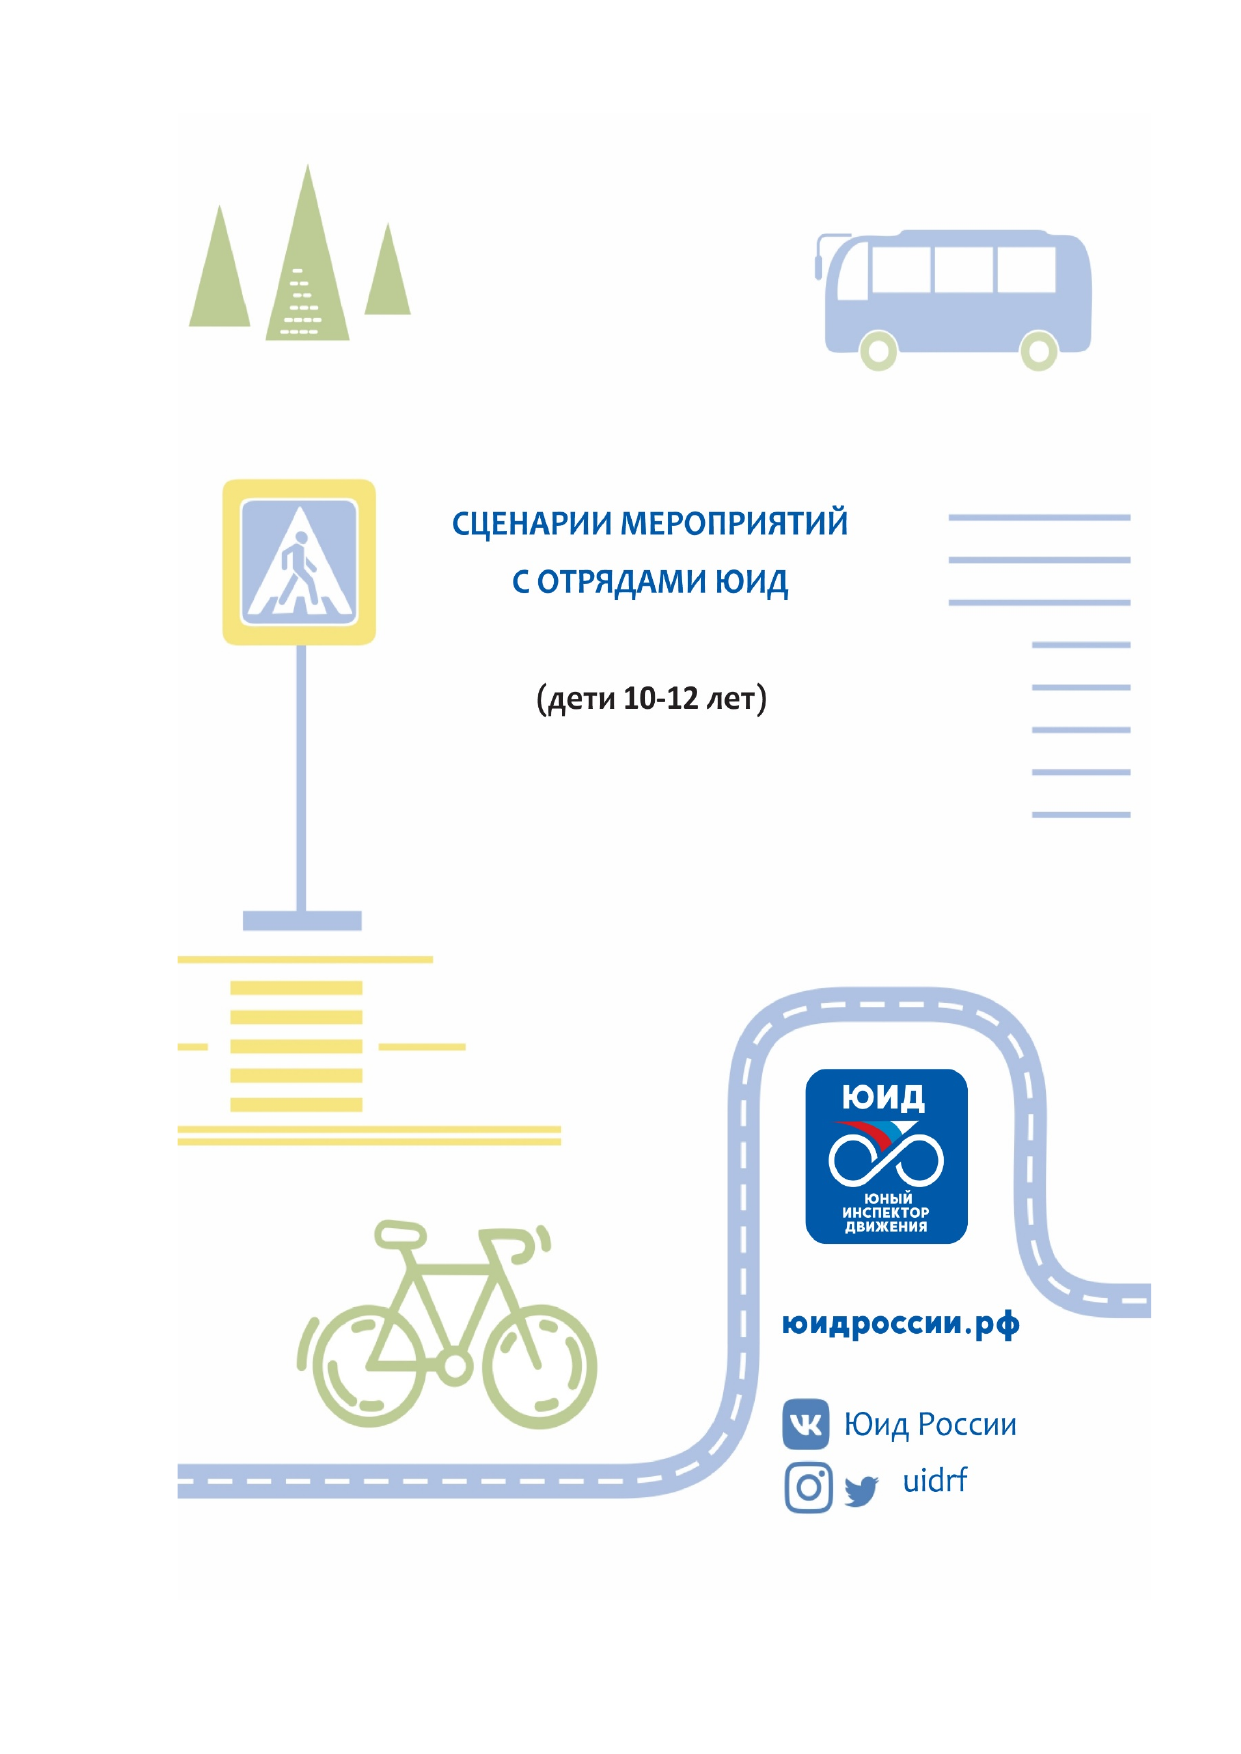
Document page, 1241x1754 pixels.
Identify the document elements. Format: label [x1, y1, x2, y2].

picture [177, 113, 1152, 1600]
